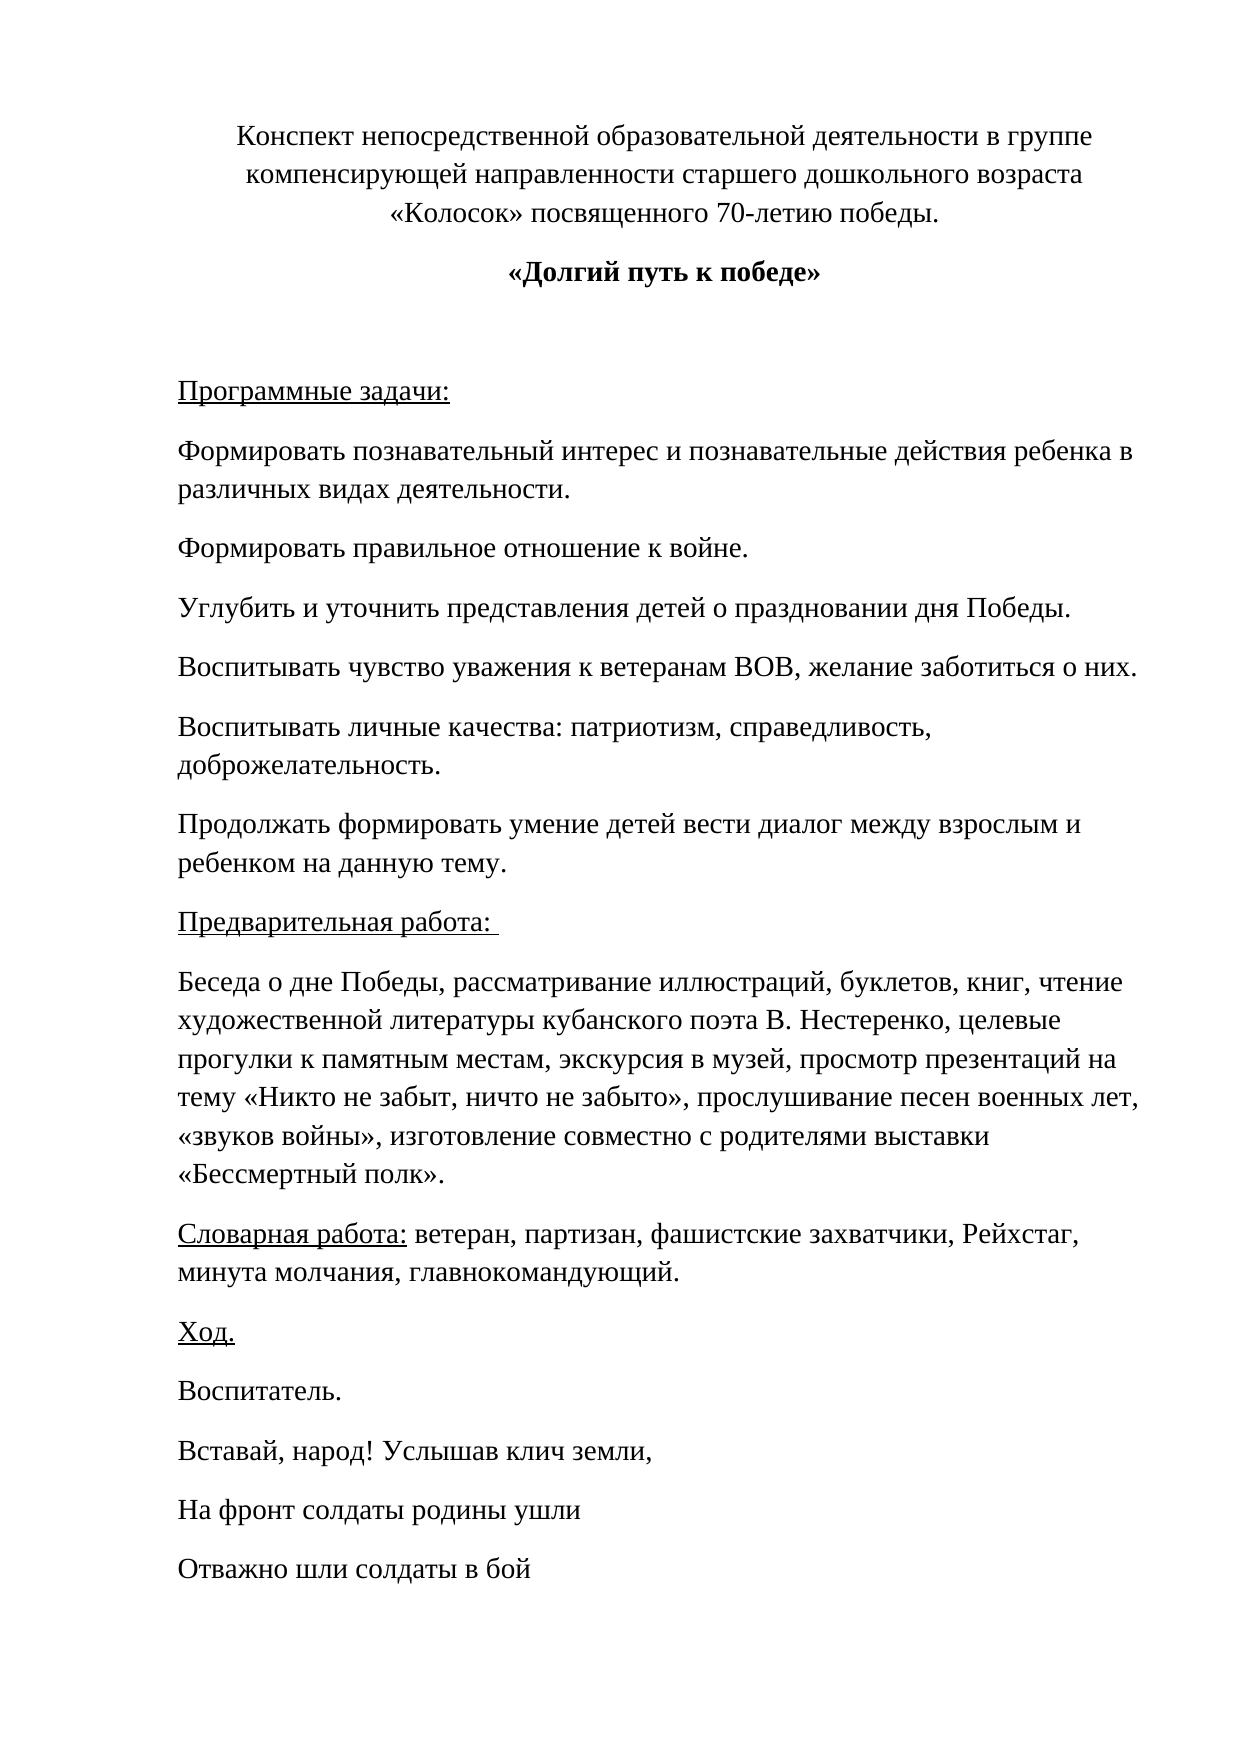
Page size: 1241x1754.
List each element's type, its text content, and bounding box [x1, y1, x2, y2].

text Формировать познавательный интерес и познавательные действия ребенка в различных видах деятельности. [177, 433, 1152, 505]
text Ход. [177, 1314, 1152, 1347]
text Воспитывать чувство уважения к ветеранам ВОВ, желание заботиться о них. [177, 649, 1152, 683]
text Воспитывать личные качества: патриотизм, справедливость, доброжелательность. [177, 709, 1152, 781]
text Формировать правильное отношение к войне. [177, 531, 1152, 564]
text Отважно шли солдаты в бой [177, 1551, 1152, 1585]
text Конспект непосредственной образовательной деятельности в группе компенсирующей направленности старшего дошкольного возраста «Колосок» посвященного 70-летию победы. [177, 118, 1152, 229]
text На фронт солдаты родины ушли [177, 1492, 1152, 1526]
text Углубить и уточнить представления детей о праздновании дня Победы. [177, 590, 1152, 623]
text Программные задачи: [177, 373, 1152, 407]
text «Долгий путь к победе» [177, 254, 1152, 288]
text Вставай, народ! Услышав клич земли, [177, 1433, 1152, 1466]
text Продолжать формировать умение детей вести диалог между взрослым и ребенком на данную тему. [177, 807, 1152, 879]
text Предварительная работа: [177, 904, 1152, 938]
text Воспитатель. [177, 1373, 1152, 1407]
text Словарная работа: ветеран, партизан, фашистские захватчики, Рейхстаг, минута молчания, главнокомандующий. [177, 1216, 1152, 1288]
text Беседа о дне Победы, рассматривание иллюстраций, буклетов, книг, чтение художественной литературы кубанского поэта В. Нестеренко, целевые прогулки к памятным местам, экскурсия в музей, просмотр презентаций на тему «Никто не забыт, ничто не забыто», прослушивание песен военных лет, «звуков войны», изготовление совместно с родителями выставки «Бессмертный полк». [177, 964, 1152, 1190]
